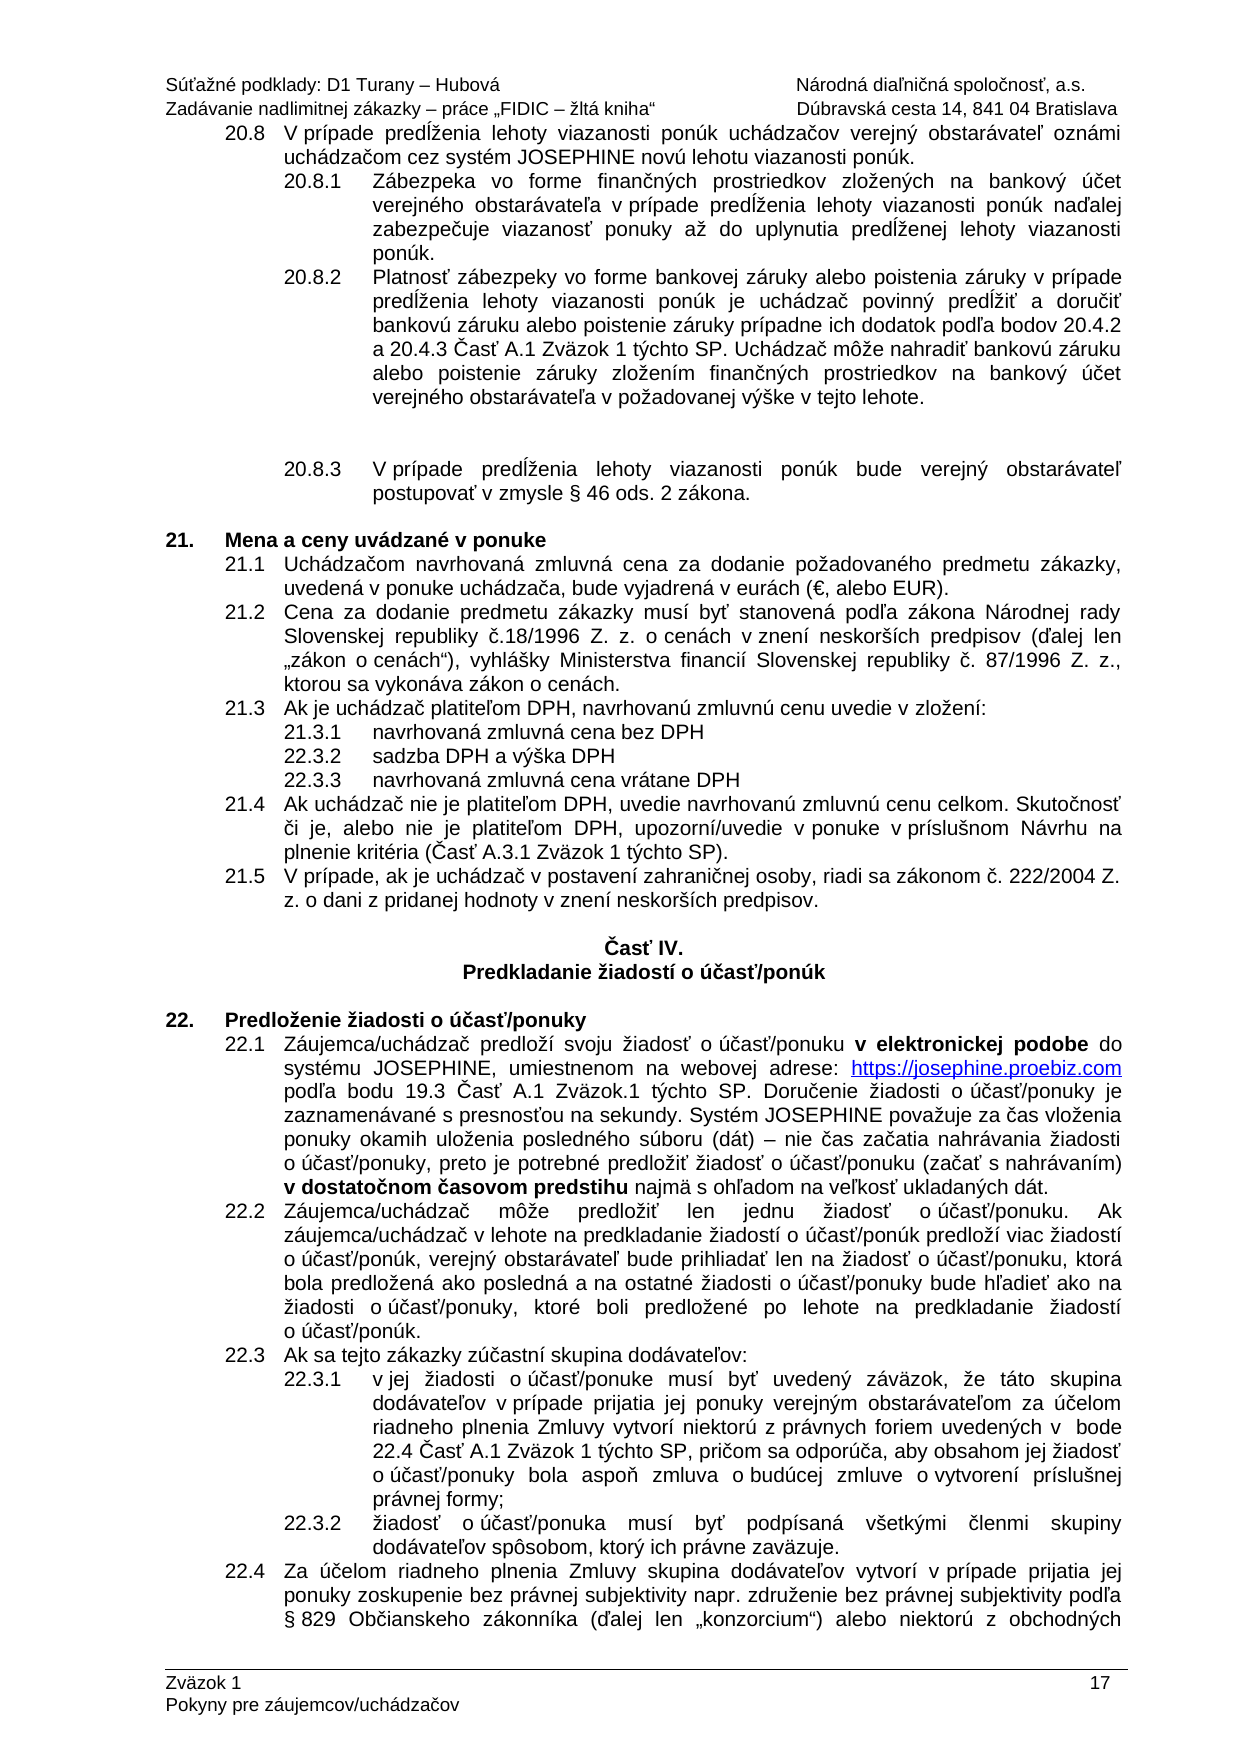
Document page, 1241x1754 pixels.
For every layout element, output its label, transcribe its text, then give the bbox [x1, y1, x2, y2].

list Ak uchádzač nie je platiteľom DPH, uvedie navrhovanú zmluvnú cenu celkom. Skutočnosť či je, alebo nie je platiteľom DPH, upozorní/uvedie v ponuke v príslušnom Návrhu na plnenie kritéria (Časť A.3.1 Zväzok 1 týchto SP). [224, 792, 1122, 864]
text 20.8.1 Zábezpeka vo forme finančných prostriedkov zložených na bankový účet verejného obstarávateľa v prípade predĺženia lehoty viazanosti ponúk naďalej zabezpečuje viazanosť ponuky až do uplynutia predĺženej lehoty viazanosti ponúk. [254, 169, 1122, 265]
list Ak je uchádzač platiteľom DPH, navrhovanú zmluvnú cenu uvedie v zložení: [224, 696, 1122, 720]
text 22.1 Záujemca/uchádzač predloží svoju žiadosť o účasť/ponuku v elektronickej podobe do systému JOSEPHINE, umiestnenom na webovej adrese: https://josephine.proebiz.com podľa bodu 19.3 Časť A.1 Zväzok.1 týchto SP. Doručenie žiadosti o účasť/ponuky je zaznamenávané s presnosťou na sekundy. Systém JOSEPHINE považuje za čas vloženia ponuky okamih uloženia posledného súboru (dát) – nie čas začatia nahrávania žiadosti o účasť/ponuky, preto je potrebné predložiť žiadosť o účasť/ponuku (začať s nahrávaním) v dostatočnom časovom predstihu najmä s ohľadom na veľkosť ukladaných dát. [224, 1031, 1122, 1199]
text 22.3.2 sadzba DPH a výška DPH [283, 744, 1122, 768]
list Záujemca/uchádzač môže predložiť len jednu žiadosť o účasť/ponuku. Ak záujemca/uchádzač v lehote na predkladanie žiadostí o účasť/ponúk predloží viac žiadostí o účasť/ponúk, verejný obstarávateľ bude prihliadať len na žiadosť o účasť/ponuku, ktorá bola predložená ako posledná a na ostatné žiadosti o účasť/ponuky bude hľadieť ako na žiadosti o účasť/ponuky, ktoré boli predložené po lehote na predkladanie žiadostí o účasť/ponúk. [224, 1199, 1122, 1343]
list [224, 1558, 1122, 1630]
list Uchádzačom navrhovaná zmluvná cena za dodanie požadovaného predmetu zákazky, uvedená v ponuke uchádzača, bude vyjadrená v eurách (€, alebo EUR). [224, 552, 1122, 600]
text 21.3.1 navrhovaná zmluvná cena bez DPH [283, 720, 1122, 744]
list v jej žiadosti o účasť/ponuke musí byť uvedený záväzok, že táto skupina dodávateľov v prípade prijatia jej ponuky verejným obstarávateľom za účelom riadneho plnenia Zmluvy vytvorí niektorú z právnych foriem uvedených v bode 22.4 Časť A.1 Zväzok 1 týchto SP, pričom sa odporúča, aby obsahom jej žiadosť o účasť/ponuky bola aspoň zmluva o budúcej zmluve o vytvorení príslušnej právnej formy; [283, 1367, 1122, 1511]
list Ak sa tejto zákazky zúčastní skupina dodávateľov: [224, 1343, 1122, 1367]
list 20.8.2 Platnosť zábezpeky vo forme bankovej záruky alebo poistenia záruky v prípade predĺženia lehoty viazanosti ponúk je uchádzač povinný predĺžiť a doručiť bankovú záruku alebo poistenie záruky prípadne ich dodatok podľa bodov 20.4.2 a 20.4.3 Časť A.1 Zväzok 1 týchto SP. Uchádzač môže nahradiť bankovú záruku alebo poistenie záruky zložením finančných prostriedkov na bankový účet verejného obstarávateľa v požadovanej výške v tejto lehote. [283, 265, 1122, 408]
text Časť IV. [165, 936, 1122, 959]
list V prípade, ak je uchádzač v postavení zahraničnej osoby, riadi sa zákonom č. 222/2004 Z. z. o dani z pridanej hodnoty v znení neskorších predpisov. [224, 864, 1122, 912]
text Predkladanie žiadostí o účasť/ponúk [165, 959, 1122, 983]
text 22. Predloženie žiadosti o účasť/ponuky [165, 1007, 1122, 1031]
text 21. Mena a ceny uvádzané v ponuke [165, 528, 1122, 552]
list Cena za dodanie predmetu zákazky musí byť stanovená podľa zákona Národnej rady Slovenskej republiky č.18/1996 Z. z. o cenách v znení neskorších predpisov (ďalej len „zákon o cenách“), vyhlášky Ministerstva financií Slovenskej republiky č. 87/1996 Z. z., ktorou sa vykonáva zákon o cenách. [224, 600, 1122, 696]
text 20.8 V prípade predĺženia lehoty viazanosti ponúk uchádzačov verejný obstarávateľ oznámi uchádzačom cez systém JOSEPHINE novú lehotu viazanosti ponúk. [224, 121, 1122, 169]
text 20.8.3 V prípade predĺženia lehoty viazanosti ponúk bude verejný obstarávateľ postupovať v zmysle § 46 ods. 2 zákona. [283, 456, 1122, 504]
text 22.3.3 navrhovaná zmluvná cena vrátane DPH [283, 768, 1122, 792]
list žiadosť o účasť/ponuka musí byť podpísaná všetkými členmi skupiny dodávateľov spôsobom, ktorý ich právne zaväzuje. [283, 1511, 1122, 1558]
